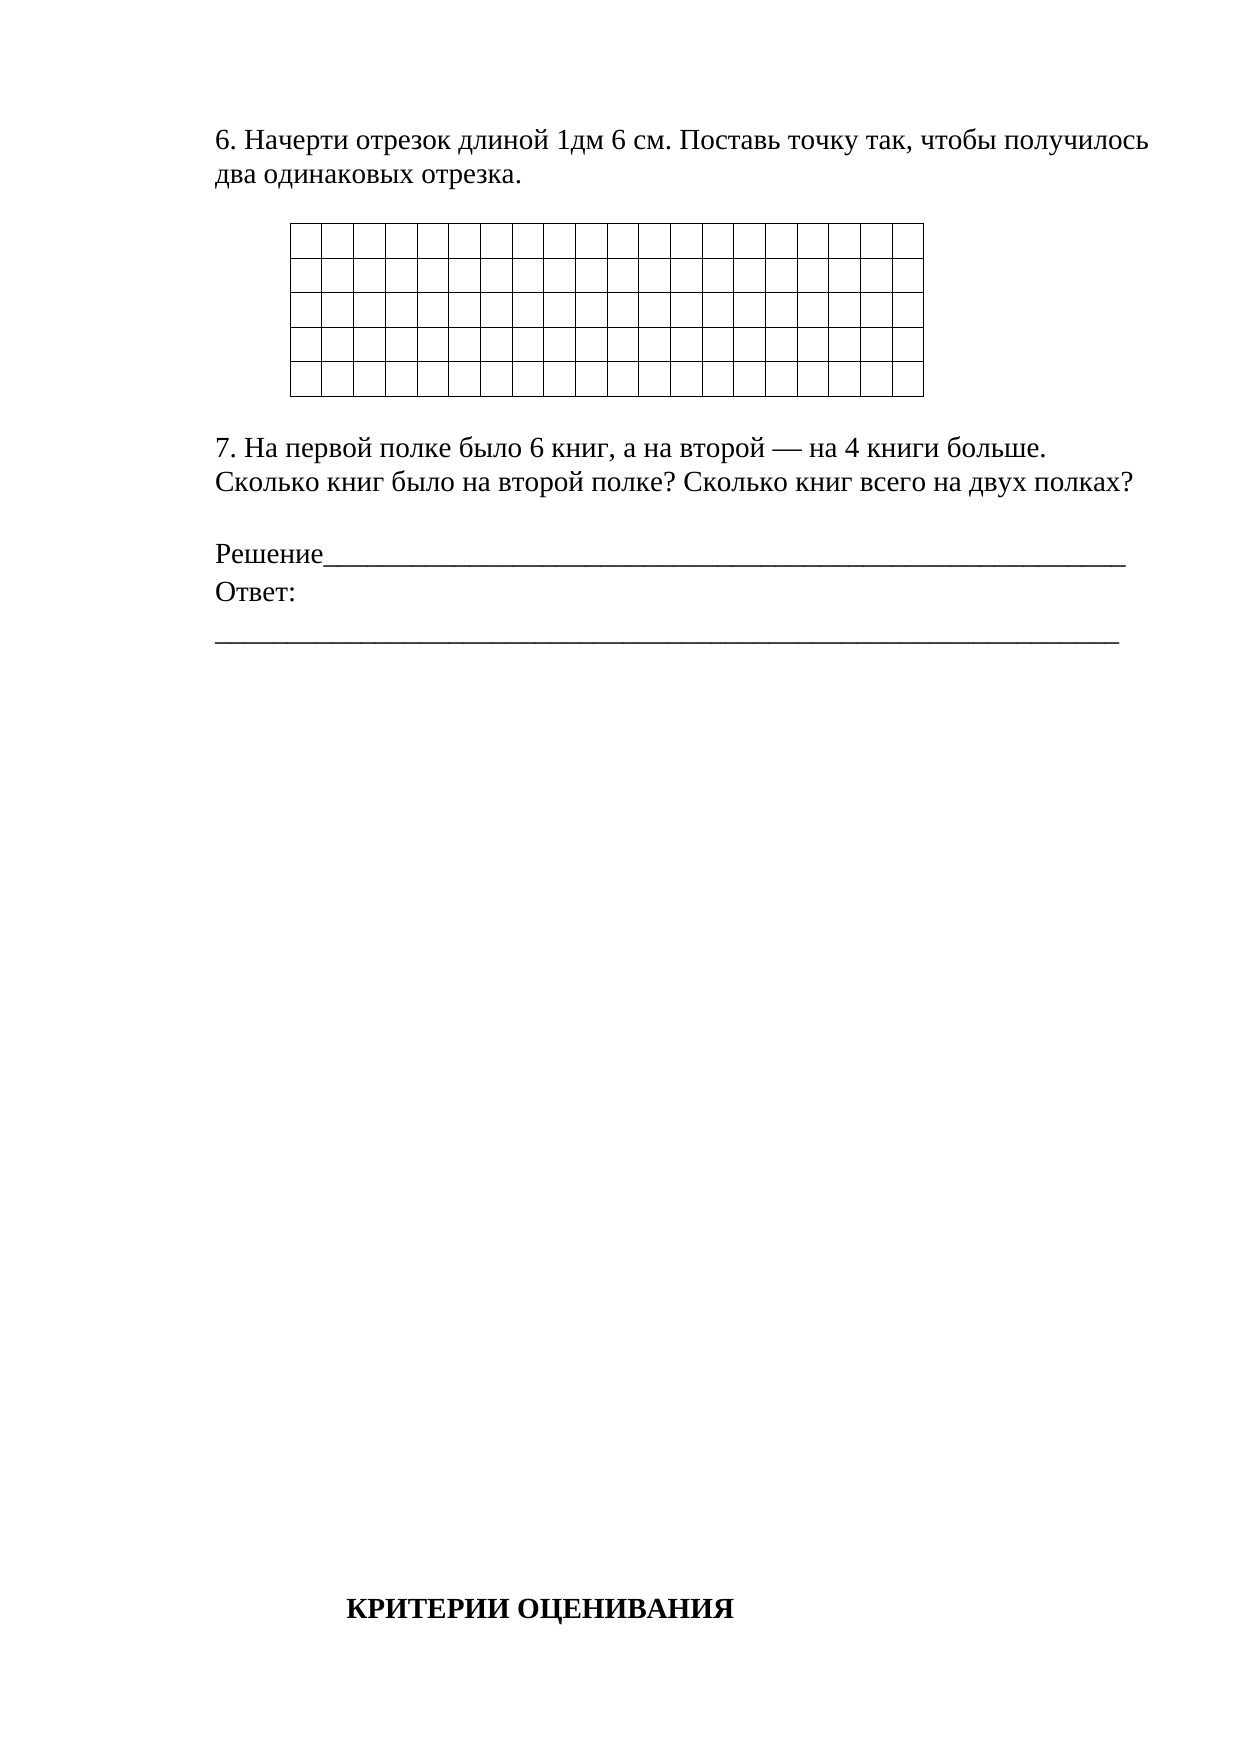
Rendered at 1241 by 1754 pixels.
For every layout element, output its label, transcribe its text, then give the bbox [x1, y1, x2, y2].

text КРИТЕРИИ ОЦЕНИВАНИЯ [215, 1591, 1152, 1625]
table_cell [798, 328, 828, 361]
table_cell [829, 362, 860, 396]
table_cell [703, 293, 733, 327]
table_cell [386, 328, 417, 361]
table_cell [386, 259, 417, 292]
table_cell [893, 328, 923, 361]
table_header [734, 224, 765, 257]
table_cell [829, 293, 860, 327]
table_cell [703, 328, 733, 361]
table_cell [513, 328, 543, 361]
table_cell [576, 259, 607, 292]
table_cell [481, 328, 512, 361]
table_cell [671, 293, 702, 327]
table_cell [671, 328, 702, 361]
table_cell [576, 362, 607, 396]
table_cell [639, 259, 670, 292]
table_cell [322, 362, 353, 396]
table_cell [322, 293, 353, 327]
table_cell [608, 362, 638, 396]
table_cell [703, 362, 733, 396]
table_cell [639, 362, 670, 396]
table_cell [354, 362, 385, 396]
table_header [639, 224, 670, 257]
table_cell [354, 293, 385, 327]
table_cell [449, 259, 480, 292]
table_cell [798, 362, 828, 396]
table_cell [798, 259, 828, 292]
table_header [893, 224, 923, 257]
table_cell [734, 328, 765, 361]
text Ответ: ______________________________________________________________ [215, 574, 1152, 647]
table_header [576, 224, 607, 257]
table_header [354, 224, 385, 257]
table_cell [861, 362, 892, 396]
table_cell [829, 259, 860, 292]
table_cell [861, 293, 892, 327]
table_cell [449, 293, 480, 327]
table_cell [481, 362, 512, 396]
table_cell [386, 293, 417, 327]
table_cell [734, 293, 765, 327]
table_cell [322, 328, 353, 361]
table_header [544, 224, 575, 257]
table_cell [481, 259, 512, 292]
table_cell [449, 362, 480, 396]
table_cell [608, 293, 638, 327]
table_cell [418, 362, 448, 396]
table_cell [766, 259, 797, 292]
table_cell [513, 362, 543, 396]
table_cell [703, 259, 733, 292]
table_cell [544, 259, 575, 292]
table_cell [608, 328, 638, 361]
table_cell [322, 259, 353, 292]
text 7. На первой полке было 6 книг, а на второй — на 4 книги больше. Сколько книг было на второй полке? Сколько книг всего на двух полках? [215, 430, 1152, 497]
table_header [386, 224, 417, 257]
table_cell [639, 328, 670, 361]
table_header [671, 224, 702, 257]
table_cell [893, 259, 923, 292]
table_cell [386, 362, 417, 396]
table_cell [861, 328, 892, 361]
table_cell [829, 328, 860, 361]
table_cell [544, 293, 575, 327]
table_cell [513, 259, 543, 292]
table_cell [734, 362, 765, 396]
table_cell [893, 293, 923, 327]
table_cell [291, 293, 321, 327]
table_cell [291, 328, 321, 361]
table_cell [513, 293, 543, 327]
table_cell [576, 328, 607, 361]
table_cell [544, 328, 575, 361]
table_cell [449, 328, 480, 361]
table_cell [418, 293, 448, 327]
table_cell [291, 259, 321, 292]
table_cell [544, 362, 575, 396]
table_cell [354, 259, 385, 292]
table_header [766, 224, 797, 257]
table_header [322, 224, 353, 257]
table_cell [481, 293, 512, 327]
table_cell [608, 259, 638, 292]
table_cell [418, 328, 448, 361]
table_cell [671, 259, 702, 292]
table_header [703, 224, 733, 257]
table_header [861, 224, 892, 257]
text Решение_______________________________________________________ [215, 536, 1152, 569]
table_cell [418, 259, 448, 292]
table_cell [734, 259, 765, 292]
text 6. Начерти отрезок длиной 1дм 6 см. Поставь точку так, чтобы получилось два одинаковых отрезка. [215, 122, 1152, 189]
table_cell [354, 328, 385, 361]
table_header [608, 224, 638, 257]
table_cell [893, 362, 923, 396]
table_cell [671, 362, 702, 396]
table_cell [798, 293, 828, 327]
table_cell [576, 293, 607, 327]
table_cell [861, 259, 892, 292]
table_header [829, 224, 860, 257]
table_cell [766, 328, 797, 361]
table_header [418, 224, 448, 257]
table_header [481, 224, 512, 257]
table_cell [291, 362, 321, 396]
table_cell [766, 362, 797, 396]
table_header [513, 224, 543, 257]
table_header [798, 224, 828, 257]
table_cell [766, 293, 797, 327]
table_header [449, 224, 480, 257]
table_cell [639, 293, 670, 327]
table_header [291, 224, 321, 257]
